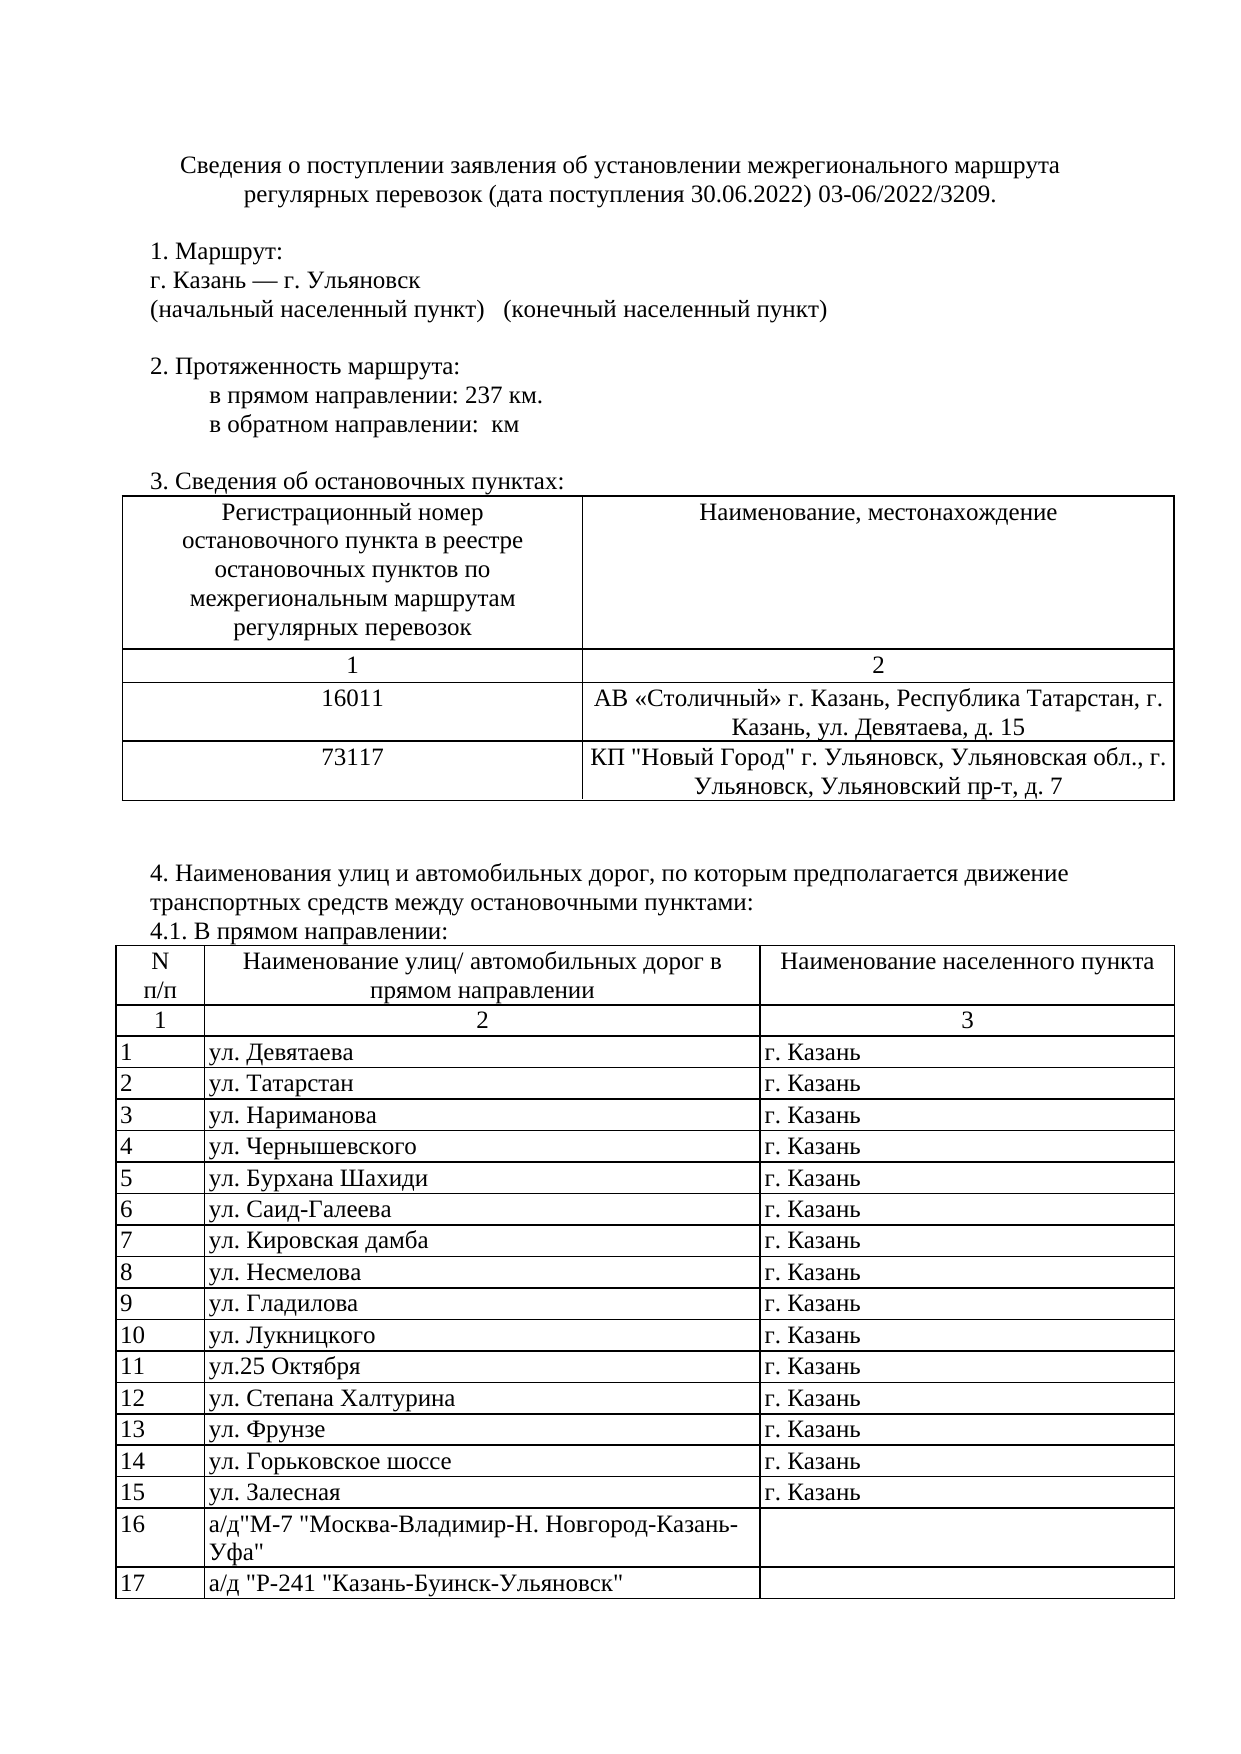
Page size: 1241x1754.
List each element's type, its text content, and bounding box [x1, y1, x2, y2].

table_cell г. Казань [761, 1352, 1174, 1381]
text 1. Маршрут: [150, 236, 1090, 265]
text в прямом направлении: 237 км. [150, 380, 1090, 409]
table_cell 2 [117, 1068, 204, 1098]
table_cell 7 [117, 1226, 204, 1256]
table_cell г. Казань [761, 1415, 1174, 1444]
table_cell 11 [117, 1352, 204, 1381]
table_cell АВ «Столичный» г. Казань, Республика Татарстан, г. Казань, ул. Девятаева, д. 15 [583, 683, 1173, 740]
table_cell ул. Татарстан [205, 1068, 759, 1098]
table_cell г. Казань [761, 1100, 1174, 1130]
table_cell 13 [117, 1415, 204, 1444]
table_cell 10 [117, 1320, 204, 1350]
text 4.1. В прямом направлении: [150, 916, 1090, 945]
text Сведения о поступлении заявления об установлении межрегионального маршрута регулярных перевозок (дата поступления 30.06.2022) 03-06/2022/3209. [150, 150, 1090, 207]
table_cell ул. Степана Халтурина [205, 1383, 759, 1413]
table_cell ул. Девятаева [205, 1037, 759, 1067]
table_cell 17 [117, 1568, 204, 1598]
table_cell ул. Залесная [205, 1477, 759, 1507]
text 4. Наименования улиц и автомобильных дорог, по которым предполагается движение транспортных средств между остановочными пунктами: [150, 858, 1090, 916]
table_cell 3 [117, 1100, 204, 1130]
table_header Наименование улиц/ автомобильных дорог в прямом направлении [205, 946, 759, 1004]
table_cell 14 [117, 1446, 204, 1476]
table_cell [761, 1509, 1174, 1566]
table_cell г. Казань [761, 1163, 1174, 1193]
table_cell 3 [761, 1006, 1174, 1035]
table_cell ул. Фрунзе [205, 1415, 759, 1444]
text (начальный населенный пункт) (конечный населенный пункт) [150, 294, 1090, 322]
table_cell 15 [117, 1477, 204, 1507]
table_cell г. Казань [761, 1383, 1174, 1413]
table_cell ул. Нариманова [205, 1100, 759, 1130]
table_cell ул. Кировская дамба [205, 1226, 759, 1256]
table_cell 4 [117, 1131, 204, 1161]
table_header Регистрационный номер остановочного пункта в реестре остановочных пунктов по межрегиональным маршрутам регулярных перевозок [123, 497, 582, 648]
table_cell 8 [117, 1257, 204, 1287]
table_cell ул. Чернышевского [205, 1131, 759, 1161]
table_cell 1 [117, 1006, 204, 1035]
text в обратном направлении: км [150, 409, 1090, 437]
table_cell 16011 [123, 683, 582, 740]
table_cell а/д "Р-241 "Казань-Буинск-Ульяновск" [205, 1568, 759, 1598]
table_cell 9 [117, 1289, 204, 1318]
table_cell ул.25 Октября [205, 1352, 759, 1381]
table_cell 6 [117, 1194, 204, 1224]
table_cell г. Казань [761, 1131, 1174, 1161]
table_cell г. Казань [761, 1194, 1174, 1224]
table_cell КП "Новый Город" г. Ульяновск, Ульяновская обл., г. Ульяновск, Ульяновский пр-т, д. 7 [583, 742, 1173, 799]
table_cell 1 [123, 650, 582, 681]
table_cell 1 [117, 1037, 204, 1067]
table_cell г. Казань [761, 1257, 1174, 1287]
table_cell ул. Лукницкого [205, 1320, 759, 1350]
table_cell г. Казань [761, 1446, 1174, 1476]
table_cell г. Казань [761, 1477, 1174, 1507]
text г. Казань — г. Ульяновск [150, 265, 1090, 294]
table_cell 2 [583, 650, 1173, 681]
table_cell 16 [117, 1509, 204, 1566]
table_cell 5 [117, 1163, 204, 1193]
table_cell [761, 1568, 1174, 1598]
table_cell 73117 [123, 742, 582, 799]
table_header Наименование, местонахождение [583, 497, 1173, 648]
table_cell г. Казань [761, 1068, 1174, 1098]
table_header Наименование населенного пункта [761, 946, 1174, 1004]
table_cell 2 [205, 1006, 759, 1035]
table_cell г. Казань [761, 1320, 1174, 1350]
table_cell а/д"М-7 "Москва-Владимир-Н. Новгород-Казань-Уфа" [205, 1509, 759, 1566]
table_cell ул. Горьковское шоссе [205, 1446, 759, 1476]
table_cell ул. Бурхана Шахиди [205, 1163, 759, 1193]
table_cell г. Казань [761, 1037, 1174, 1067]
table_cell 12 [117, 1383, 204, 1413]
text 2. Протяженность маршрута: [150, 351, 1090, 380]
table_cell ул. Гладилова [205, 1289, 759, 1318]
table_cell ул. Саид-Галеева [205, 1194, 759, 1224]
table_cell г. Казань [761, 1289, 1174, 1318]
table_header N п/п [117, 946, 204, 1004]
table_cell г. Казань [761, 1226, 1174, 1256]
text 3. Сведения об остановочных пунктах: [150, 466, 1090, 495]
table_cell ул. Несмелова [205, 1257, 759, 1287]
